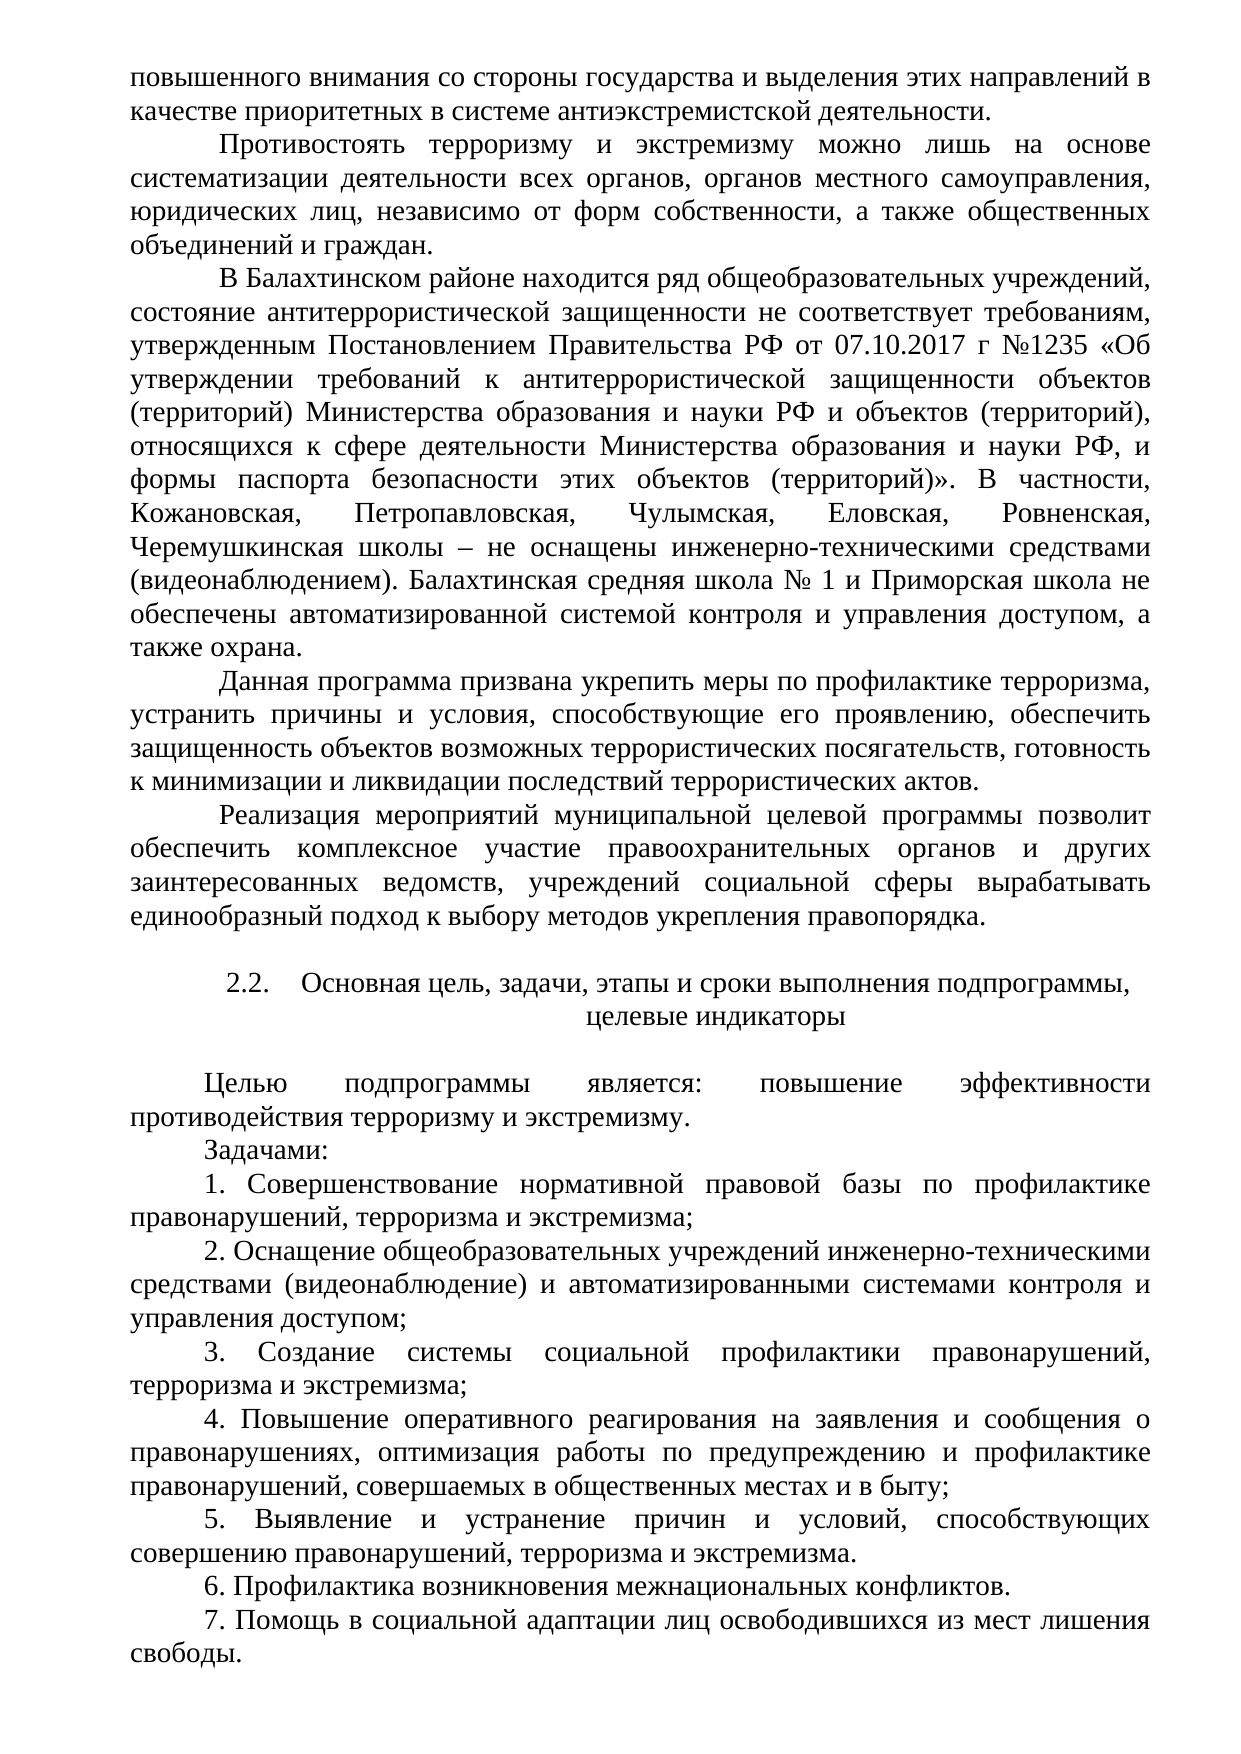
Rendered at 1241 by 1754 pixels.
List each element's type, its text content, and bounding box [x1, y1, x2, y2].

text 4. Повышение оперативного реагирования на заявления и сообщения о правонарушениях, оптимизация работы по предупреждению и профилактике правонарушений, совершаемых в общественных местах и в быту; [130, 1401, 1152, 1501]
list Целью подпрограммы является: повышение эффективности противодействия терроризму и экстремизму. [130, 1065, 1152, 1132]
text 1. Совершенствование нормативной правовой базы по профилактике правонарушений, терроризма и экстремизма; [130, 1166, 1152, 1233]
text Данная программа призвана укрепить меры по профилактике терроризма, устранить причины и условия, способствующие его проявлению, обеспечить защищенность объектов возможных террористических посягательств, готовность к минимизации и ликвидации последствий террористических актов. [130, 663, 1152, 797]
text 3. Создание системы социальной профилактики правонарушений, терроризма и экстремизма; [130, 1334, 1152, 1401]
list Основная цель, задачи, этапы и сроки выполнения подпрограммы, целевые индикаторы [205, 965, 1152, 1032]
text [130, 59, 1152, 126]
text Противостоять терроризму и экстремизму можно лишь на основе систематизации деятельности всех органов, органов местного самоуправления, юридических лиц, независимо от форм собственности, а также общественных объединений и граждан. [130, 126, 1152, 260]
text Реализация мероприятий муниципальной целевой программы позволит обеспечить комплексное участие правоохранительных органов и других заинтересованных ведомств, учреждений социальной сферы вырабатывать единообразный подход к выбору методов укрепления правопорядка. [130, 797, 1152, 931]
text 2. Оснащение общеобразовательных учреждений инженерно-техническими средствами (видеонаблюдение) и автоматизированными системами контроля и управления доступом; [130, 1233, 1152, 1334]
text В Балахтинском районе находится ряд общеобразовательных учреждений, состояние антитеррористической защищенности не соответствует требованиям, утвержденным Постановлением Правительства РФ от 07.10.2017 г №1235 «Об утверждении требований к антитеррористической защищенности объектов (территорий) Министерства образования и науки РФ и объектов (территорий), относящихся к сфере деятельности Министерства образования и науки РФ, и формы паспорта безопасности этих объектов (территорий)». В частности, Кожановская, Петропавловская, Чулымская, Еловская, Ровненская, Черемушкинская школы – не оснащены инженерно-техническими средствами (видеонаблюдением). Балахтинская средняя школа № 1 и Приморская школа не обеспечены автоматизированной системой контроля и управления доступом, а также охрана. [130, 260, 1152, 663]
list 6. Профилактика возникновения межнациональных конфликтов. [130, 1568, 1152, 1602]
list 7. Помощь в социальной адаптации лиц освободившихся из мест лишения свободы. [130, 1602, 1152, 1669]
list Задачами: [130, 1132, 1152, 1166]
list 5. Выявление и устранение причин и условий, способствующих совершению правонарушений, терроризма и экстремизма. [130, 1501, 1152, 1568]
